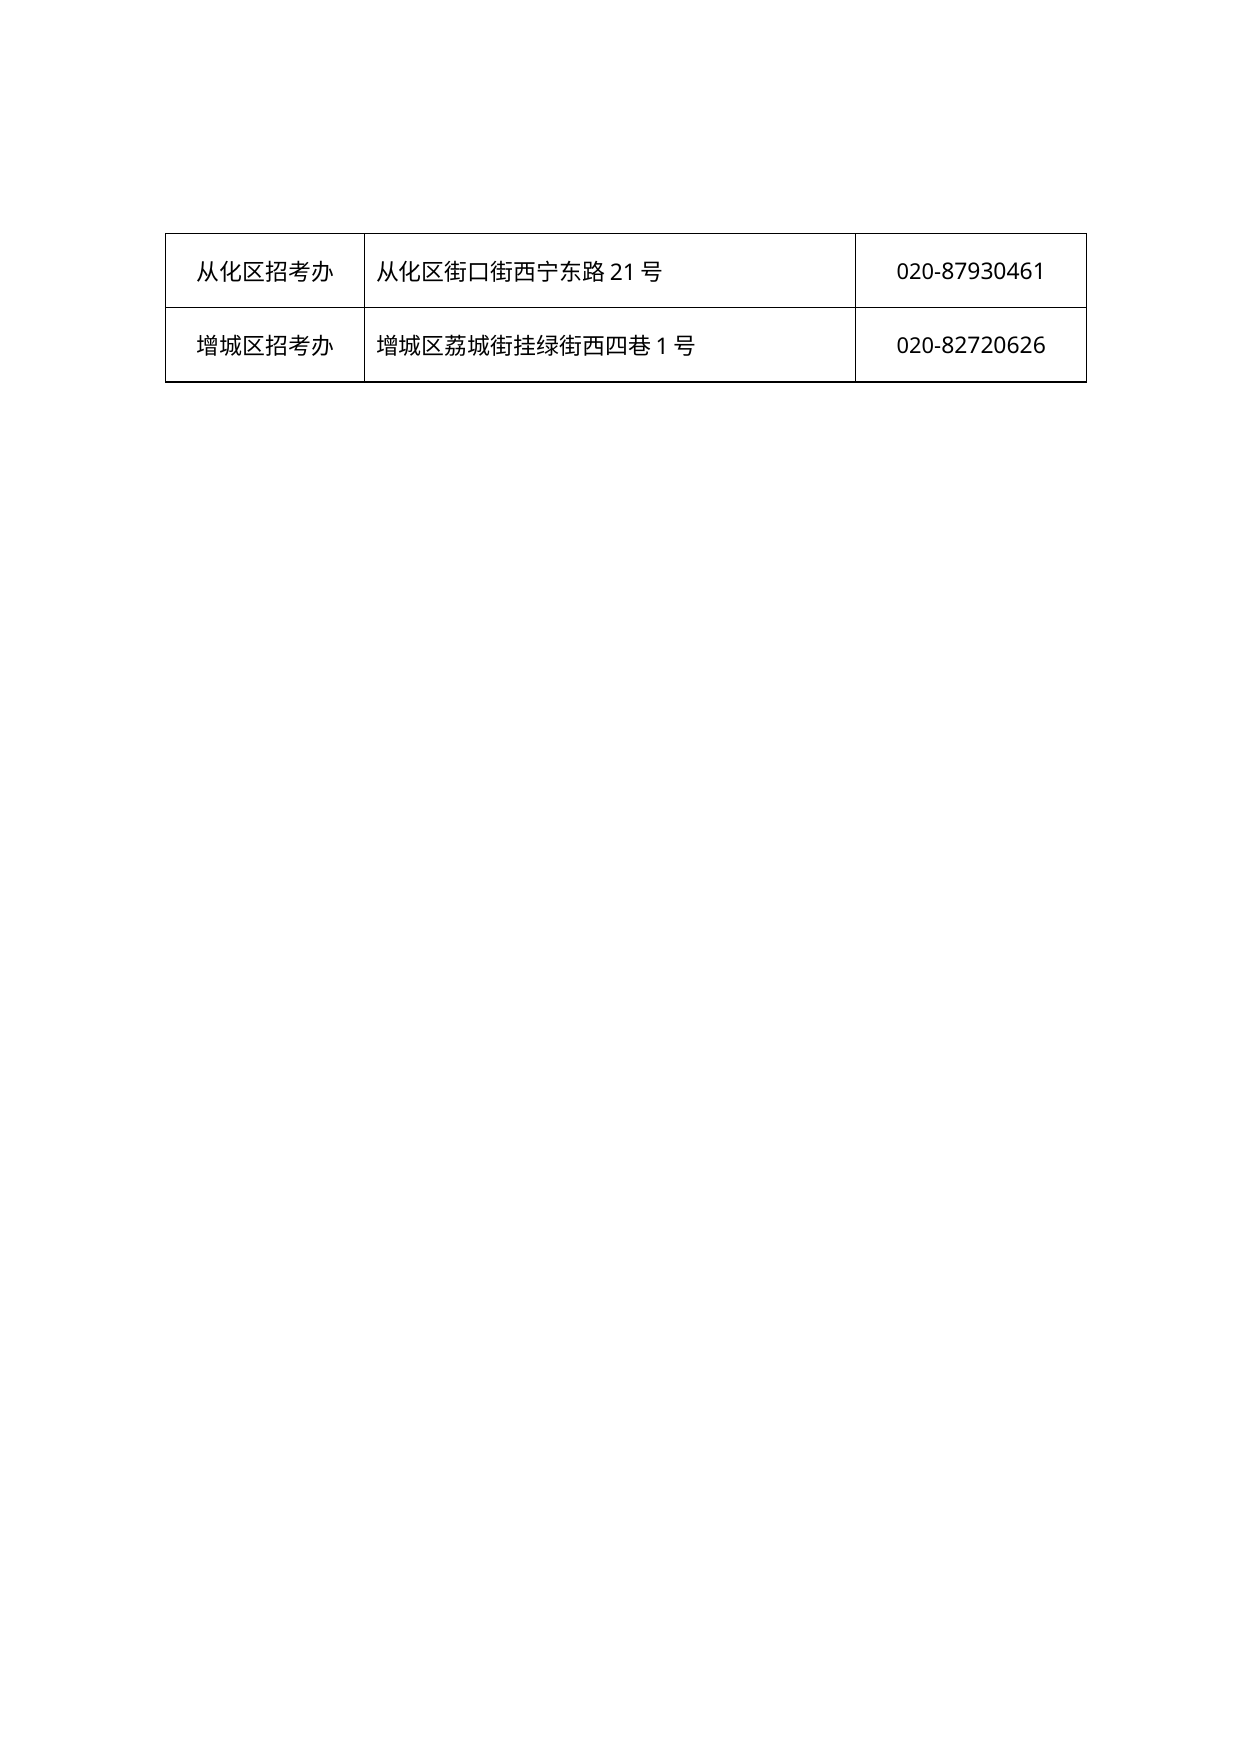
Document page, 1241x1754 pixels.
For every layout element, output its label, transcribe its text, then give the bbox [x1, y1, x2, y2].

table_cell 增城区招考办 [166, 308, 364, 381]
table_cell 从化区街口街西宁东路21号 [365, 234, 855, 307]
table_cell 从化区招考办 [166, 234, 364, 307]
table_cell 增城区荔城街挂绿街西四巷1号 [365, 308, 855, 381]
table_cell 020-82720626 [856, 308, 1086, 381]
table_cell 020-87930461 [856, 234, 1086, 307]
